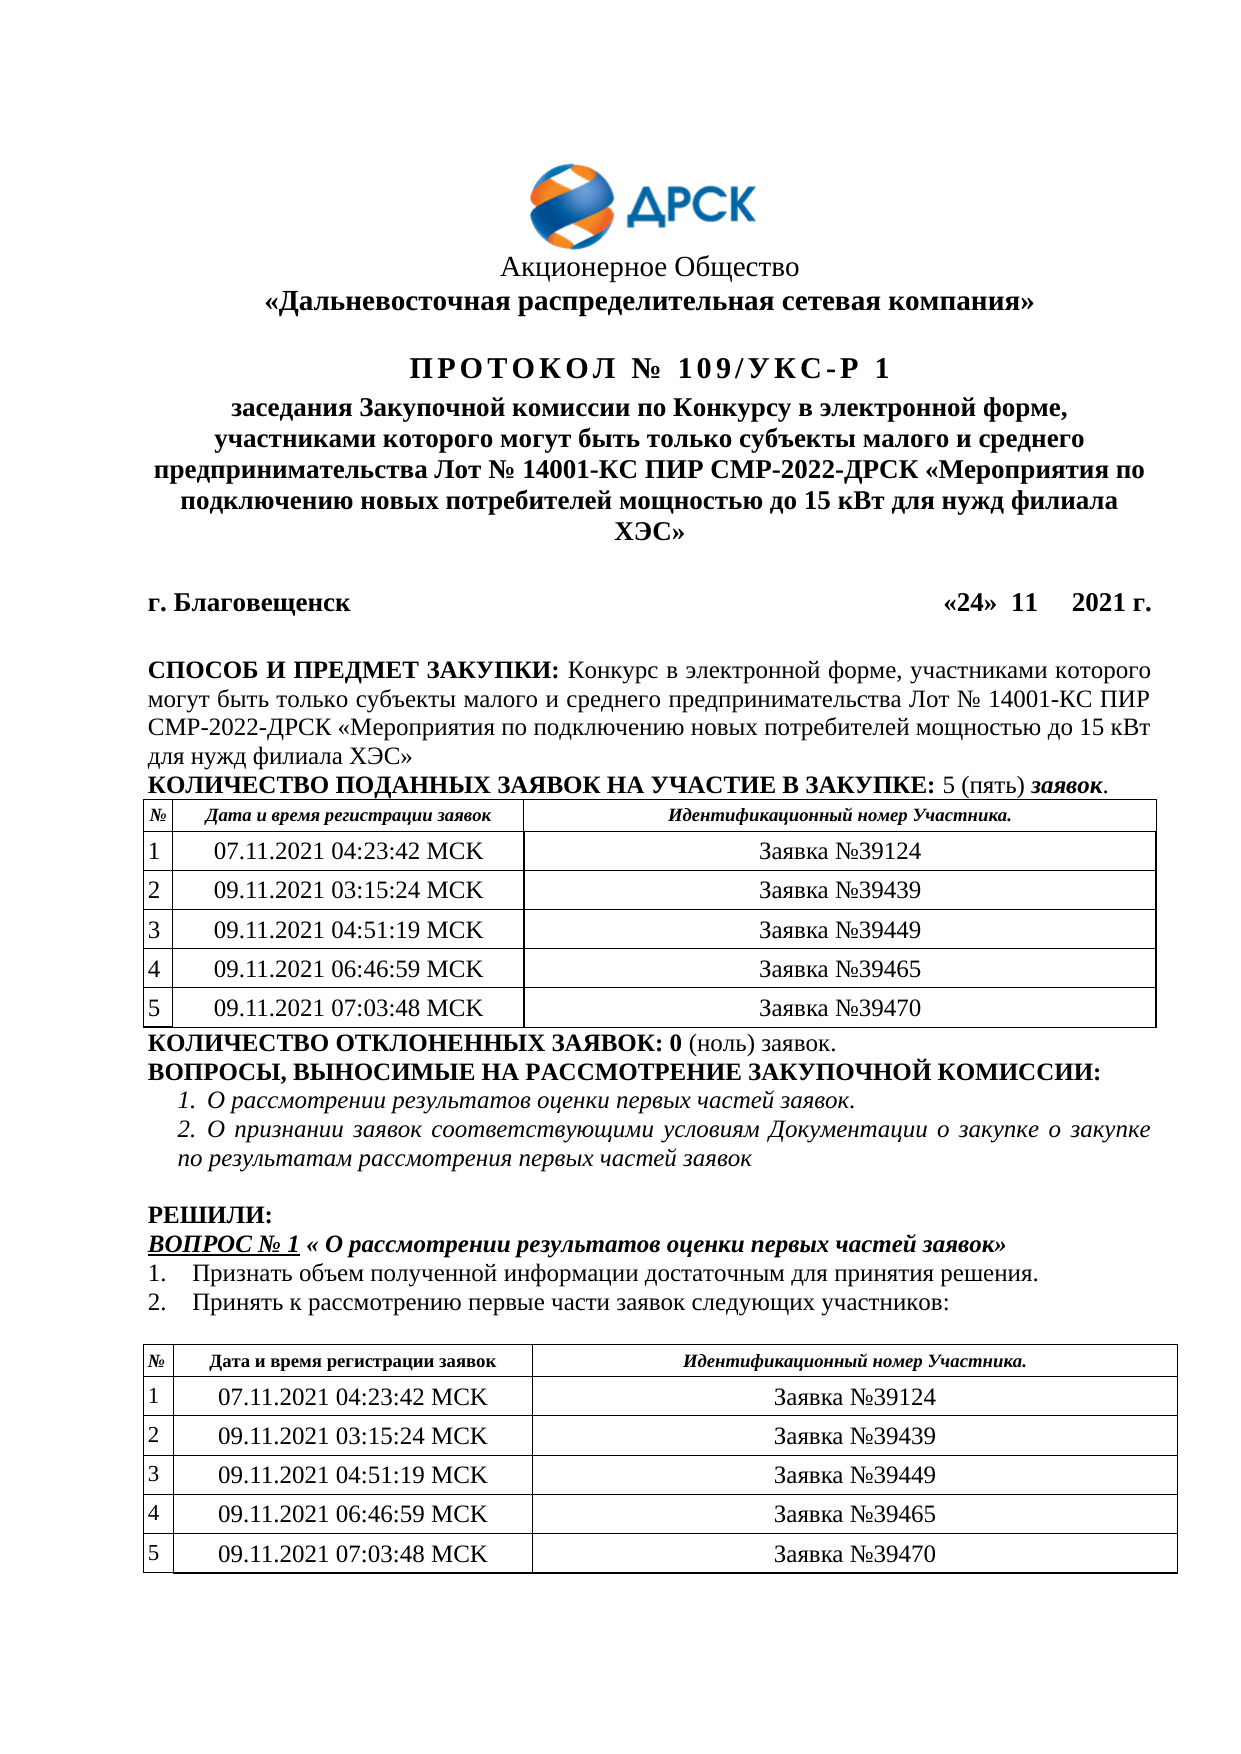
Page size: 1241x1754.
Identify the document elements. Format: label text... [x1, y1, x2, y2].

table_cell 09.11.2021 06:46:59 MCK [173, 949, 523, 987]
text КОЛИЧЕСТВО ПОДАННЫХ ЗАЯВОК НА УЧАСТИЕ В ЗАКУПКЕ: 5 (пять) заявок. [148, 770, 1152, 799]
table_cell 09.11.2021 03:15:24 MCK [173, 871, 523, 909]
list Признать объем полученной информации достаточным для принятия решения. [148, 1258, 1152, 1287]
table_header г. Благовещенск [136, 586, 651, 617]
list О рассмотрении результатов оценки первых частей заявок. [177, 1086, 1152, 1114]
text КОЛИЧЕСТВО ОТКЛОНЕННЫХ ЗАЯВОК: 0 (ноль) заявок. [148, 1028, 1166, 1057]
list Принять к рассмотрению первые части заявок следующих участников: [148, 1287, 1152, 1316]
table_cell Заявка №39124 [533, 1377, 1177, 1415]
table_cell 09.11.2021 07:03:48 MCK [173, 988, 523, 1026]
table_cell 07.11.2021 04:23:42 MCK [174, 1377, 532, 1415]
list РЕШИЛИ: [148, 1201, 1152, 1229]
table_header Дата и время регистрации заявок [174, 1345, 532, 1376]
picture [526, 161, 773, 250]
table_cell 4 [144, 1495, 173, 1533]
text Акционерное Общество [148, 249, 1152, 283]
table_cell 4 [144, 949, 172, 987]
table_cell 3 [144, 910, 172, 948]
table_cell 5 [144, 988, 172, 1026]
table_cell 09.11.2021 07:03:48 MCK [174, 1534, 532, 1572]
table_cell 09.11.2021 03:15:24 MCK [174, 1416, 532, 1454]
table_cell 1 [144, 832, 172, 870]
table_cell 2 [144, 1416, 173, 1454]
table_cell Заявка №39470 [525, 988, 1155, 1026]
table_cell 09.11.2021 06:46:59 MCK [174, 1495, 532, 1533]
table_cell Заявка №39124 [525, 832, 1155, 870]
list О признании заявок соответствующими условиям Документации о закупке о закупке по результатам рассмотрения первых частей заявок [177, 1114, 1152, 1172]
table_cell Заявка №39449 [525, 910, 1155, 948]
text ВОПРОСЫ, ВЫНОСИМЫЕ НА РАССМОТРЕНИЕ ЗАКУПОЧНОЙ КОМИССИИ: [148, 1057, 1152, 1086]
table_cell Заявка №39470 [533, 1534, 1177, 1572]
table_header Идентификационный номер Участника. [533, 1345, 1177, 1376]
table_cell Заявка №39449 [533, 1456, 1177, 1494]
table_cell Заявка №39465 [525, 949, 1155, 987]
table_cell 2 [144, 871, 172, 909]
table_cell 5 [144, 1534, 173, 1572]
table_header № [144, 800, 172, 831]
table_cell 07.11.2021 04:23:42 MCK [173, 832, 523, 870]
table_cell 09.11.2021 04:51:19 MCK [173, 910, 523, 948]
text «Дальневосточная распределительная сетевая компания» [148, 283, 1152, 316]
text ВОПРОС № 1 « О рассмотрении результатов оценки первых частей заявок» [148, 1229, 1152, 1258]
table_header № [144, 1345, 173, 1376]
table_cell 09.11.2021 04:51:19 MCK [174, 1456, 532, 1494]
table_cell Заявка №39439 [525, 871, 1155, 909]
table_cell Заявка №39439 [533, 1416, 1177, 1454]
table_cell 1 [144, 1377, 173, 1415]
table_header Идентификационный номер Участника. [524, 800, 1156, 831]
table_cell Заявка №39465 [533, 1495, 1177, 1533]
table_header «24» 11 2021 г. [651, 586, 1163, 617]
table_cell 3 [144, 1456, 173, 1494]
table_header Дата и время регистрации заявок [173, 800, 523, 831]
text ПРОТОКОЛ № 109/УКС-Р 1 [148, 350, 1152, 384]
list заседания Закупочной комиссии по Конкурсу в электронной форме, участниками которого могут быть только субъекты малого и среднего предпринимательства Лот № 14001-КС ПИР СМР-2022-ДРСК «Мероприятия по подключению новых потребителей мощностью до 15 кВт для нужд филиала ХЭС» [148, 391, 1152, 547]
list СПОСОБ И ПРЕДМЕТ ЗАКУПКИ: Конкурс в электронной форме, участниками которого могут быть только субъекты малого и среднего предпринимательства Лот № 14001-КС ПИР СМР-2022-ДРСК «Мероприятия по подключению новых потребителей мощностью до 15 кВт для нужд филиала ХЭС» [148, 655, 1152, 770]
